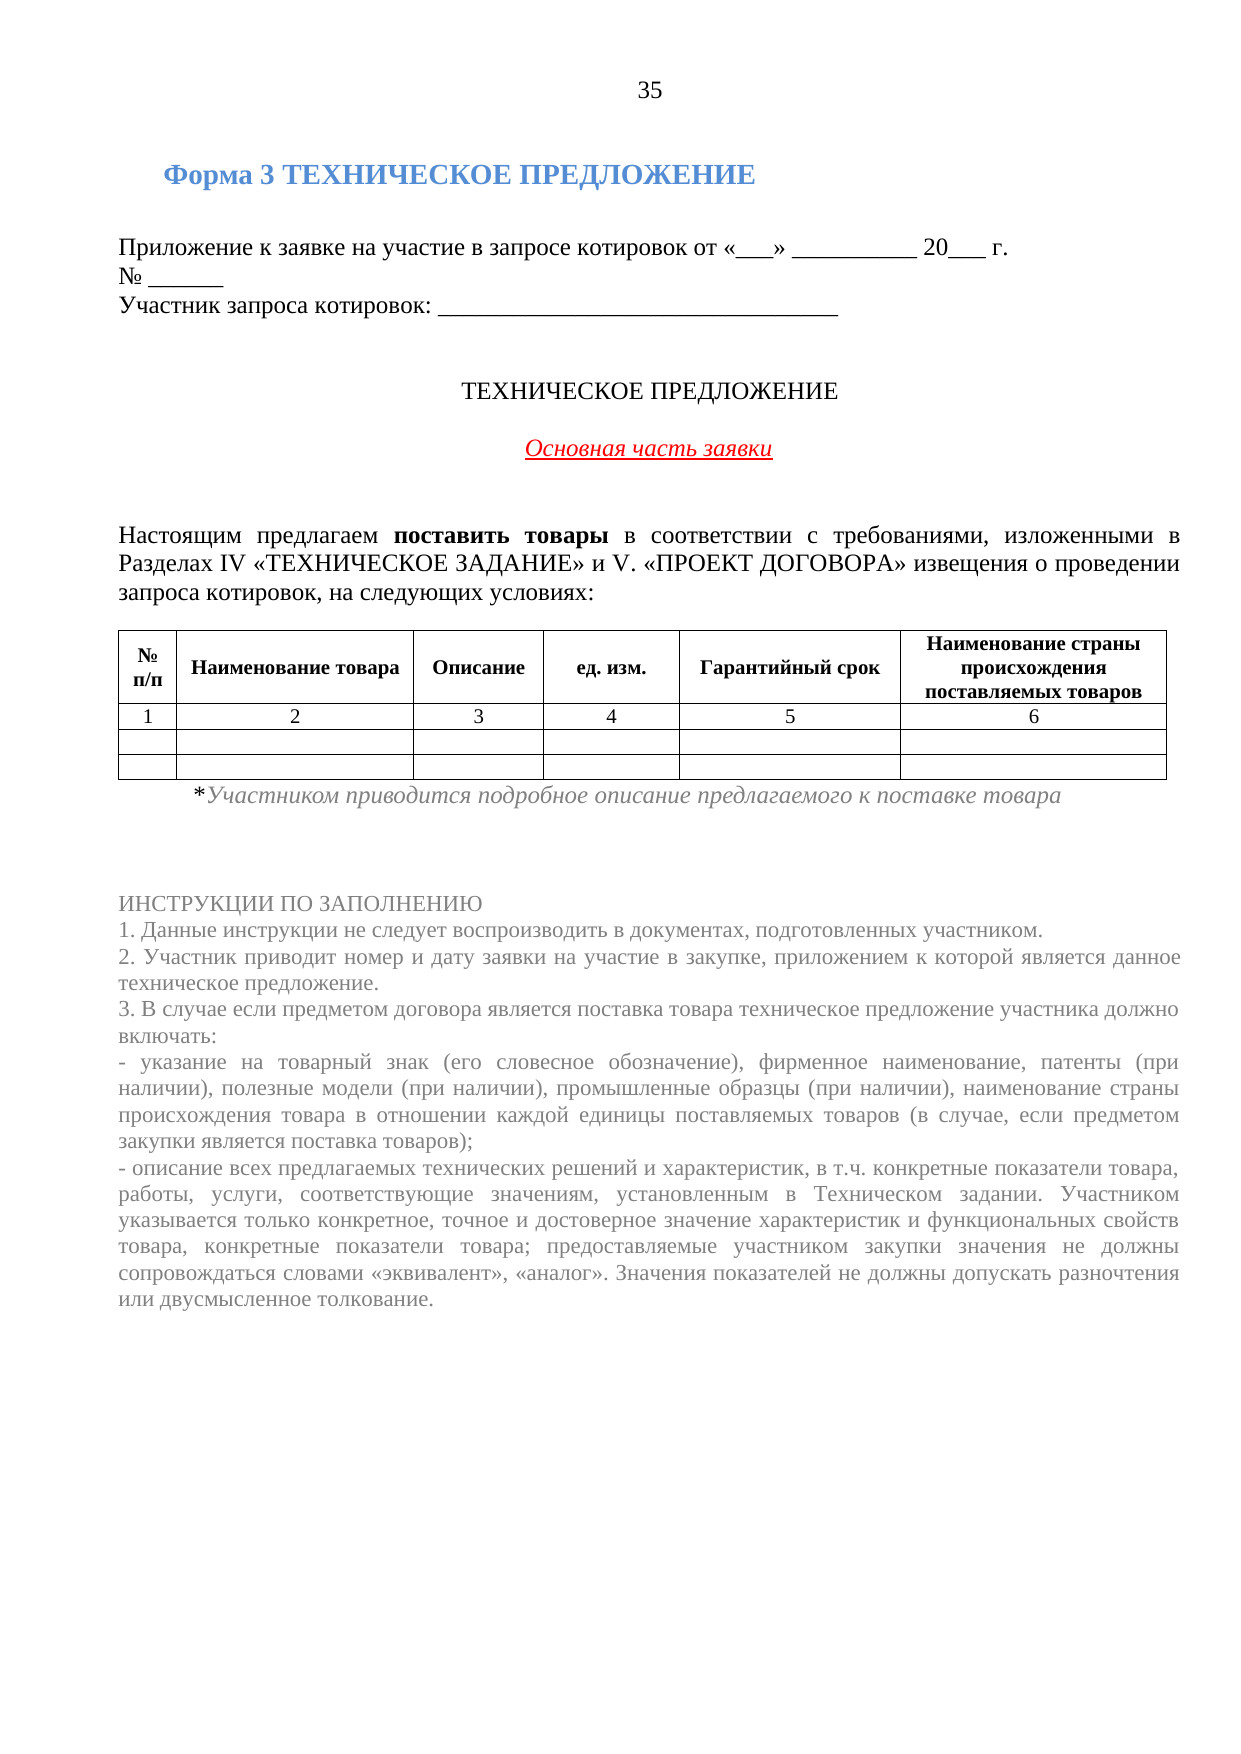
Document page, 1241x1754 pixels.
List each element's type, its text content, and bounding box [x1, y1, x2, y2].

table_cell [177, 730, 413, 753]
text 1. Данные инструкции не следует воспроизводить в документах, подготовленных участником. [118, 916, 1181, 943]
text 3. В случае если предметом договора является поставка товара техническое предложение участника должно включать: [118, 995, 1181, 1048]
table_cell 6 [901, 704, 1166, 728]
table_cell [680, 755, 900, 779]
table_cell [901, 755, 1166, 779]
table_cell [119, 755, 176, 779]
list *Участником приводится подробное описание предлагаемого к поставке товара [193, 780, 1181, 808]
table_header ед. изм. [544, 631, 679, 703]
text Настоящим предлагаем поставить товары в соответствии с требованиями, изложенными в Разделах IV «ТЕХНИЧЕСКОЕ ЗАДАНИЕ» и V. «ПРОЕКТ ДОГОВОРА» извещения о проведении запроса котировок, на следующих условиях: [118, 520, 1181, 606]
text Участник запроса котировок: ________________________________ [118, 290, 1181, 318]
table_cell 1 [119, 704, 176, 728]
text Основная часть заявки [118, 433, 1181, 462]
table_cell 4 [544, 704, 679, 728]
text 2. Участник приводит номер и дату заявки на участие в закупке, приложением к которой является данное техническое предложение. [118, 943, 1181, 995]
table_cell [544, 730, 679, 753]
table_header Наименование товара [177, 631, 413, 703]
table_cell [544, 755, 679, 779]
text Приложение к заявке на участие в запросе котировок от «___» __________ 20___ г. [118, 232, 1181, 261]
text ТЕХНИЧЕСКОЕ ПРЕДЛОЖЕНИЕ [118, 376, 1181, 405]
table_cell [901, 730, 1166, 753]
table_header Наименование страны происхождения поставляемых товаров [901, 631, 1166, 703]
table_header Описание [414, 631, 543, 703]
table_header Гарантийный срок [680, 631, 900, 703]
table_cell 2 [177, 704, 413, 728]
table_cell 5 [680, 704, 900, 728]
table_cell [680, 730, 900, 753]
text № ______ [118, 261, 1181, 290]
text - указание на товарный знак (его словесное обозначение), фирменное наименование, патенты (при наличии), полезные модели (при наличии), промышленные образцы (при наличии), наименование страны происхождения товара в отношении каждой единицы поставляемых товаров (в случае, если предметом закупки является поставка товаров); [118, 1048, 1181, 1153]
table_cell [177, 755, 413, 779]
subtitle Форма 3 ТЕХНИЧЕСКОЕ ПРЕДЛОЖЕНИЕ [163, 157, 1181, 191]
table_cell 3 [414, 704, 543, 728]
table_header № п/п [119, 631, 176, 703]
text ИНСТРУКЦИИ ПО ЗАПОЛНЕНИЮ [118, 890, 1181, 916]
table_cell [414, 755, 543, 779]
table_cell [119, 730, 176, 753]
table_cell [414, 730, 543, 753]
text - описание всех предлагаемых технических решений и характеристик, в т.ч. конкретные показатели товара, работы, услуги, соответствующие значениям, установленным в Техническом задании. Участником указывается только конкретное, точное и достоверное значение характеристик и функциональных свойств товара, конкретные показатели товара; предоставляемые участником закупки значения не должны сопровождаться словами «эквивалент», «аналог». Значения показателей не должны допускать разночтения или двусмысленное толкование. [118, 1153, 1181, 1312]
